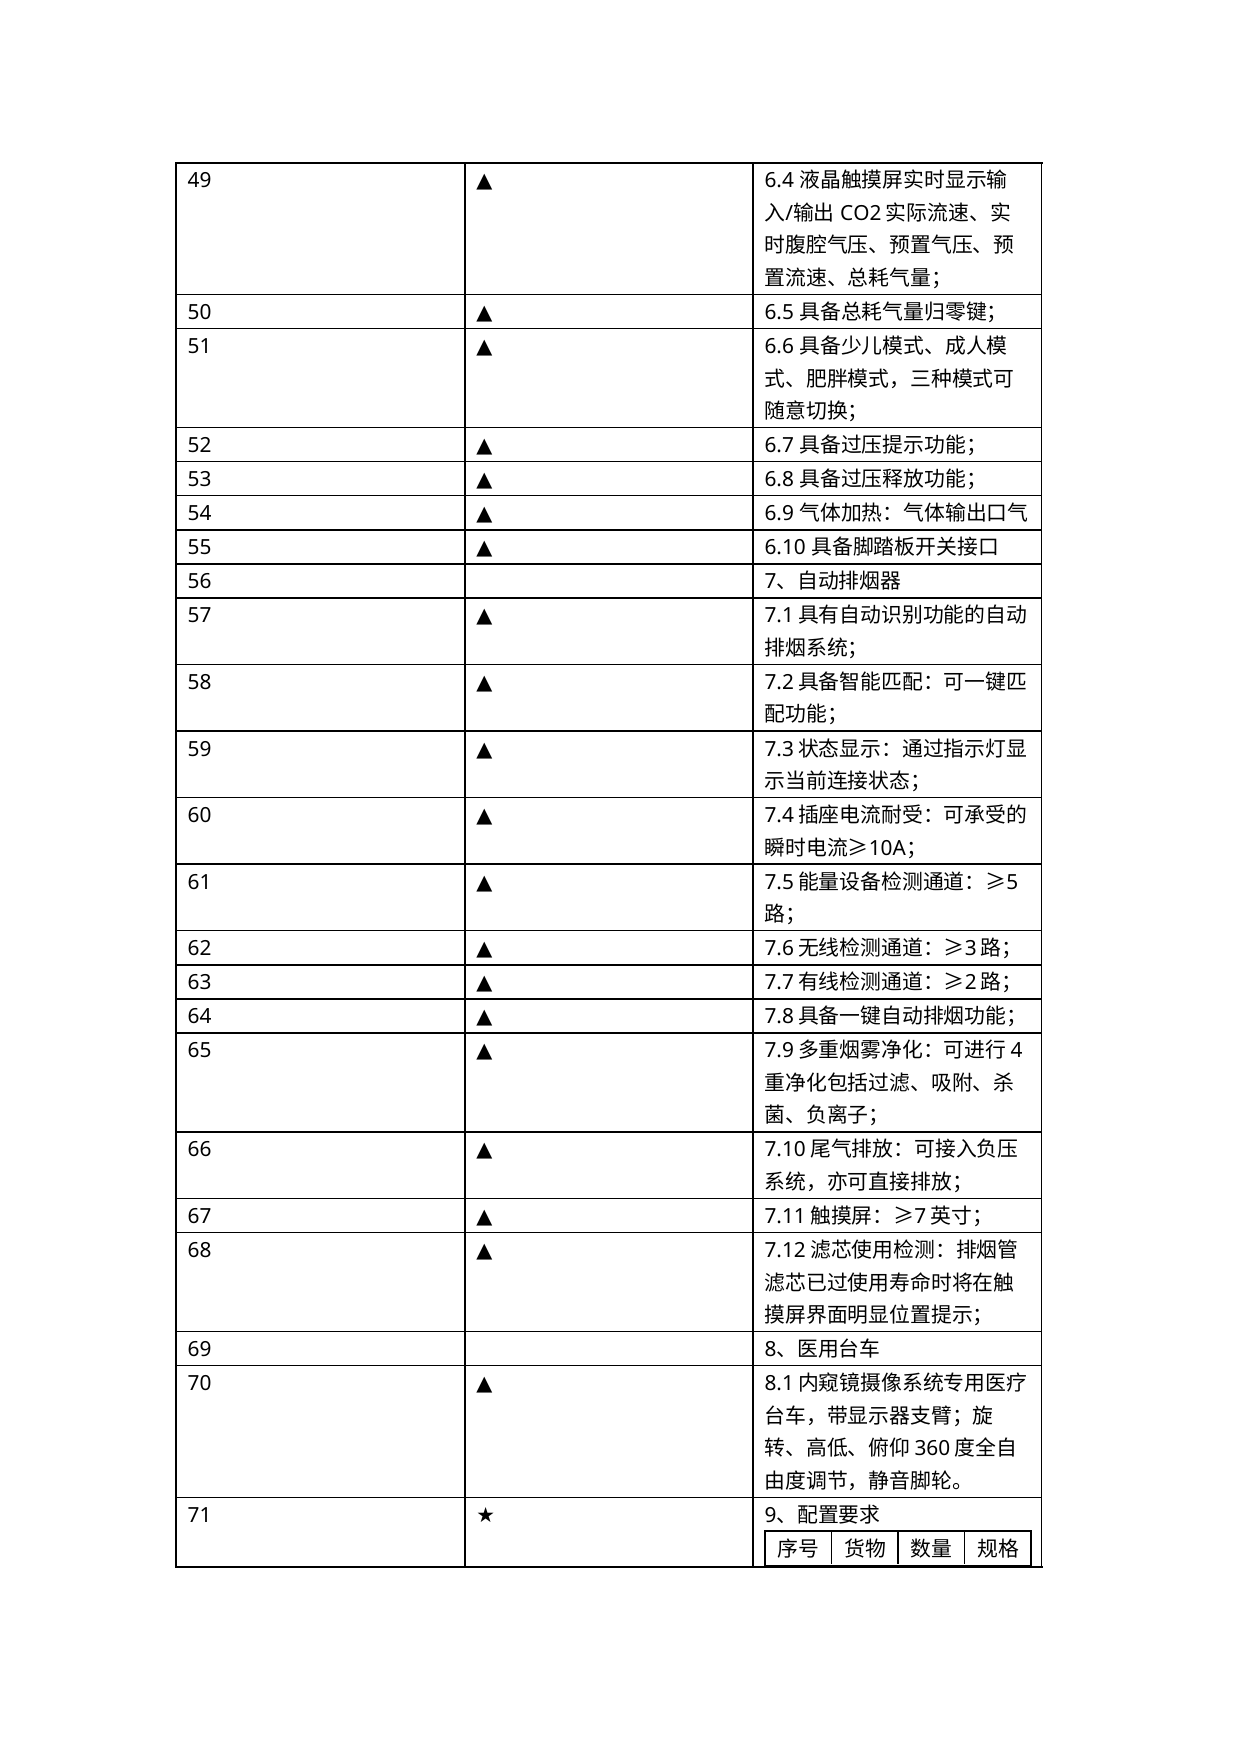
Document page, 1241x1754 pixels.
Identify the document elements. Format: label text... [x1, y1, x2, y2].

table_cell 66 [177, 1133, 464, 1198]
table_cell 6.9 气体加热：气体输出口气体温度≤35℃； [754, 496, 1041, 529]
table_cell ▲ [466, 599, 752, 663]
table_cell ▲ [466, 865, 752, 930]
table_cell ▲ [466, 1233, 752, 1331]
table_cell 6.4 液晶触摸屏实时显示输入/输出 CO2实际流速、实时腹腔气压、预置气压、预置流速、总耗气量； [754, 164, 1041, 293]
table_cell 6.5 具备总耗气量归零键； [754, 295, 1041, 328]
table_cell 67 [177, 1199, 464, 1232]
table_cell 6.10 具备脚踏板开关接口 [754, 531, 1041, 563]
table_cell ▲ [466, 1034, 752, 1131]
table_cell ▲ [466, 295, 752, 328]
table_cell 6.6 具备少儿模式、成人模式、肥胖模式，三种模式可随意切换； [754, 329, 1041, 427]
table_cell ▲ [466, 1133, 752, 1198]
table_cell ▲ [466, 931, 752, 964]
table_cell 61 [177, 865, 464, 930]
table_cell 49 [177, 164, 464, 293]
table_cell 56 [177, 565, 464, 597]
table_cell 70 [177, 1366, 464, 1496]
table_cell 51 [177, 329, 464, 427]
table_cell 7.7有线检测通道：≥2路； [754, 966, 1041, 998]
table_cell 69 [177, 1332, 464, 1365]
table_cell ★ [466, 1498, 752, 1566]
table_cell ▲ [466, 531, 752, 563]
table_cell 7.12滤芯使用检测：排烟管滤芯已过使用寿命时将在触摸屏界面明显位置提示； [754, 1233, 1041, 1331]
table_cell 53 [177, 462, 464, 495]
table_cell 7.3状态显示：通过指示灯显示当前连接状态； [754, 732, 1041, 797]
table_cell 7.8具备一键自动排烟功能； [754, 1000, 1041, 1032]
table_cell 54 [177, 496, 464, 529]
table_cell 7.9多重烟雾净化：可进行4重净化包括过滤、吸附、杀菌、负离子； [754, 1034, 1041, 1131]
table_cell 7.6无线检测通道：≥3路； [754, 931, 1041, 964]
table_cell 71 [177, 1498, 464, 1566]
table_cell ▲ [466, 1366, 752, 1496]
table_cell 58 [177, 665, 464, 730]
table_cell 65 [177, 1034, 464, 1131]
table_cell ▲ [466, 462, 752, 495]
table_cell ▲ [466, 966, 752, 998]
table_cell 68 [177, 1233, 464, 1331]
table_cell ▲ [466, 164, 752, 293]
table_cell 59 [177, 732, 464, 797]
table_cell ▲ [466, 1199, 752, 1232]
table_cell 9、配置要求 [754, 1498, 1041, 1566]
table_cell 7.2具备智能匹配：可一键匹配功能； [754, 665, 1041, 730]
table_cell 7.1具有自动识别功能的自动排烟系统； [754, 599, 1041, 663]
table_cell [466, 1332, 752, 1365]
table_cell 7.11触摸屏：≥7英寸； [754, 1199, 1041, 1232]
table_cell 7.5能量设备检测通道：≥5路； [754, 865, 1041, 930]
table_cell 62 [177, 931, 464, 964]
table_cell [466, 565, 752, 597]
table_cell 8.1内窥镜摄像系统专用医疗台车，带显示器支臂；旋转、高低、俯仰360度全自由度调节，静音脚轮。 [754, 1366, 1041, 1496]
table_cell 57 [177, 599, 464, 663]
table_cell 55 [177, 531, 464, 563]
table_cell ▲ [466, 428, 752, 461]
table_cell 8、医用台车 [754, 1332, 1041, 1365]
table_cell ▲ [466, 732, 752, 797]
table_cell 60 [177, 798, 464, 863]
table_cell 7.10尾气排放：可接入负压系统，亦可直接排放； [754, 1133, 1041, 1198]
table_cell 50 [177, 295, 464, 328]
table_cell ▲ [466, 329, 752, 427]
table_cell 52 [177, 428, 464, 461]
table_cell 7、自动排烟器 [754, 565, 1041, 597]
table_cell ▲ [466, 798, 752, 863]
table_cell 6.8 具备过压释放功能； [754, 462, 1041, 495]
table_cell 64 [177, 1000, 464, 1032]
table_cell ▲ [466, 1000, 752, 1032]
table_cell 7.4插座电流耐受：可承受的瞬时电流≥10A； [754, 798, 1041, 863]
table_cell 63 [177, 966, 464, 998]
table_cell ▲ [466, 496, 752, 529]
table_cell 6.7 具备过压提示功能； [754, 428, 1041, 461]
table_cell ▲ [466, 665, 752, 730]
